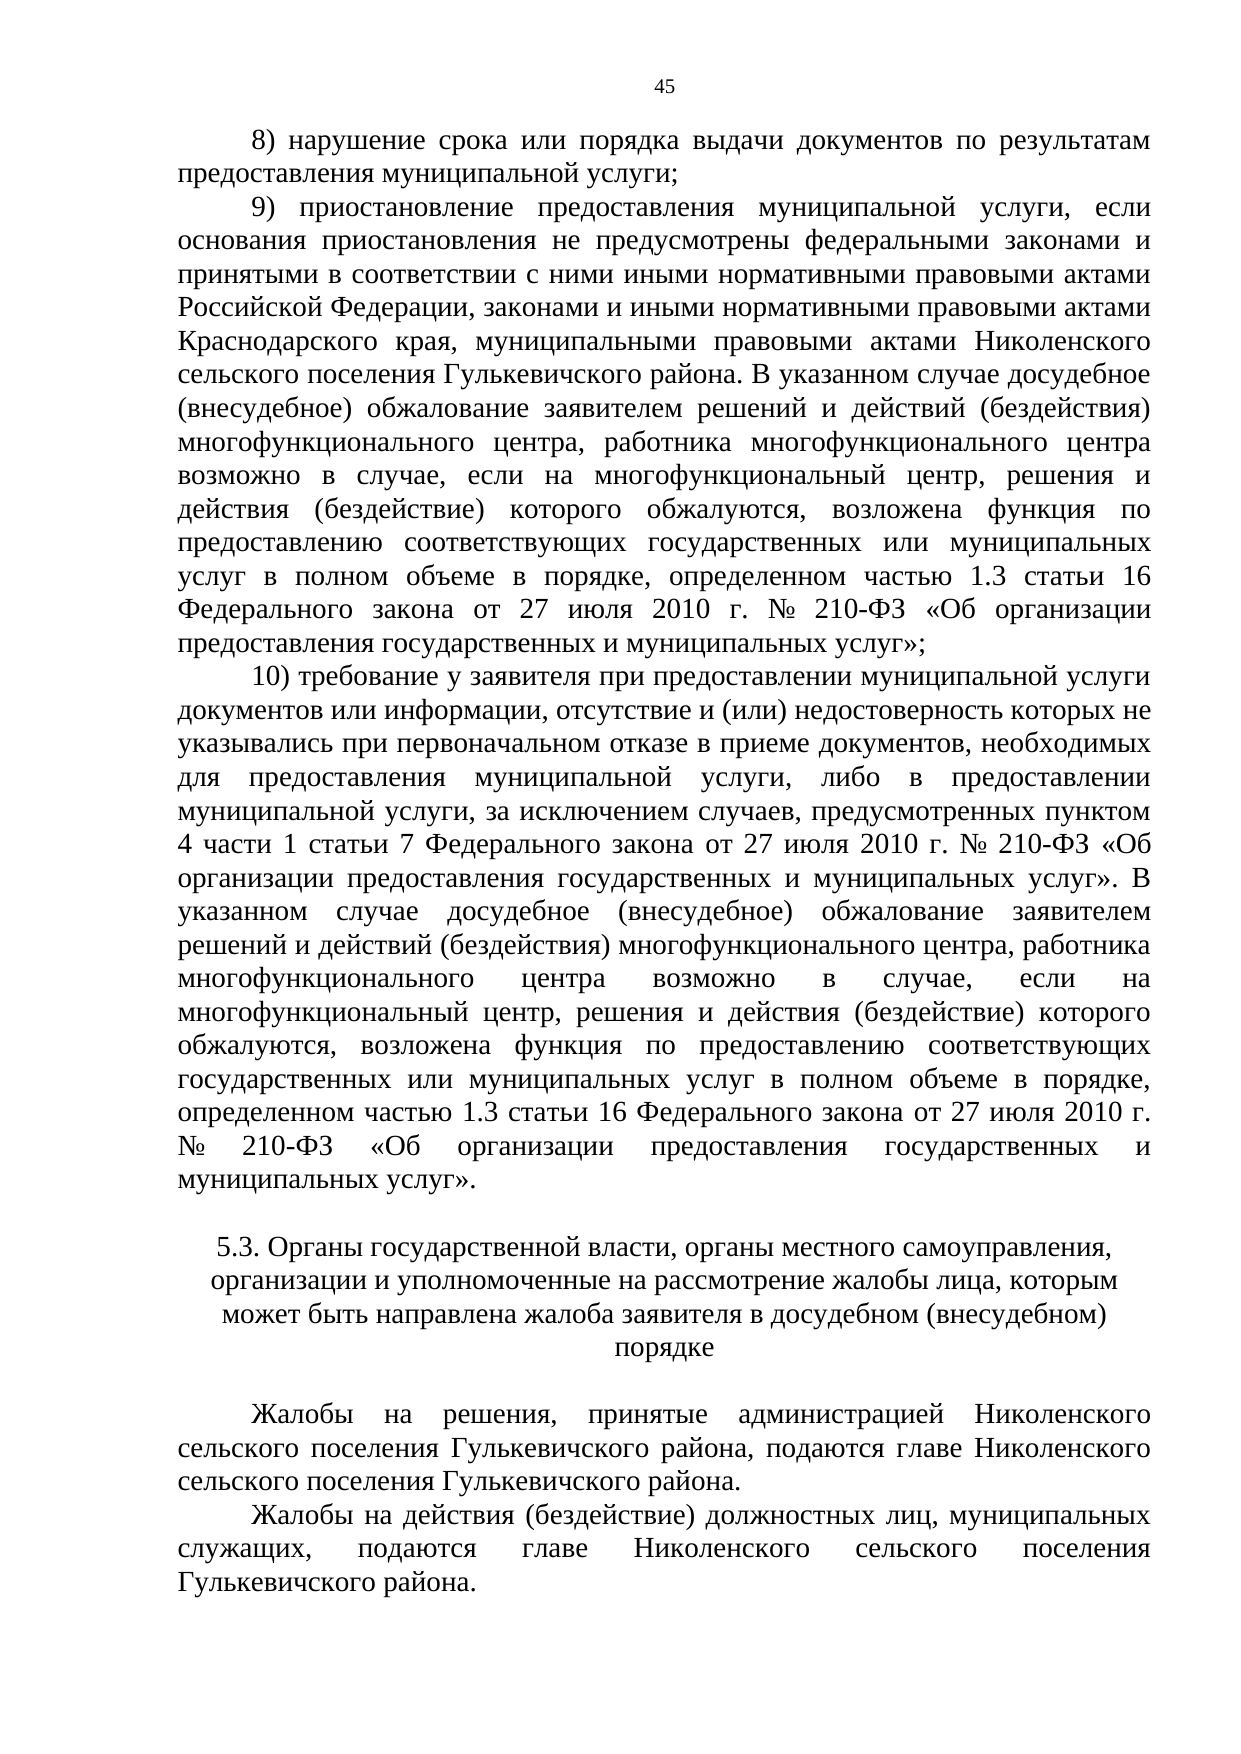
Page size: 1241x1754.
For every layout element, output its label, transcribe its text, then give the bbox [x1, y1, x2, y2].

text 10) требование у заявителя при предоставлении муниципальной услуги документов или информации, отсутствие и (или) недостоверность которых не указывались при первоначальном отказе в приеме документов, необходимых для предоставления муниципальной услуги, либо в предоставлении муниципальной услуги, за исключением случаев, предусмотренных пунктом 4 части 1 статьи 7 Федерального закона от 27 июля 2010 г. № 210-ФЗ «Об организации предоставления государственных и муниципальных услуг». В указанном случае досудебное (внесудебное) обжалование заявителем решений и действий (бездействия) многофункционального центра, работника многофункционального центра возможно в случае, если на многофункциональный центр, решения и действия (бездействие) которого обжалуются, возложена функция по предоставлению соответствующих государственных или муниципальных услуг в полном объеме в порядке, определенном частью 1.3 статьи 16 Федерального закона от 27 июля 2010 г. № 210-ФЗ «Об организации предоставления государственных и муниципальных услуг». [177, 658, 1152, 1195]
text 8) нарушение срока или порядка выдачи документов по результатам предоставления муниципальной услуги; [177, 122, 1152, 189]
text 5.3. Органы государственной власти, органы местного самоуправления, организации и уполномоченные на рассмотрение жалобы лица, которым может быть направлена жалоба заявителя в досудебном (внесудебном) порядке [177, 1229, 1152, 1363]
text Жалобы на решения, принятые администрацией Николенского сельского поселения Гулькевичского района, подаются главе Николенского сельского поселения Гулькевичского района. [177, 1396, 1152, 1497]
text Жалобы на действия (бездействие) должностных лиц, муниципальных служащих, подаются главе Николенского сельского поселения Гулькевичского района. [177, 1497, 1152, 1598]
text 9) приостановление предоставления муниципальной услуги, если основания приостановления не предусмотрены федеральными законами и принятыми в соответствии с ними иными нормативными правовыми актами Российской Федерации, законами и иными нормативными правовыми актами Краснодарского края, муниципальными правовыми актами Николенского сельского поселения Гулькевичского района. В указанном случае досудебное (внесудебное) обжалование заявителем решений и действий (бездействия) многофункционального центра, работника многофункционального центра возможно в случае, если на многофункциональный центр, решения и действия (бездействие) которого обжалуются, возложена функция по предоставлению соответствующих государственных или муниципальных услуг в полном объеме в порядке, определенном частью 1.3 статьи 16 Федерального закона от 27 июля 2010 г. № 210-ФЗ «Об организации предоставления государственных и муниципальных услуг»; [177, 189, 1152, 658]
